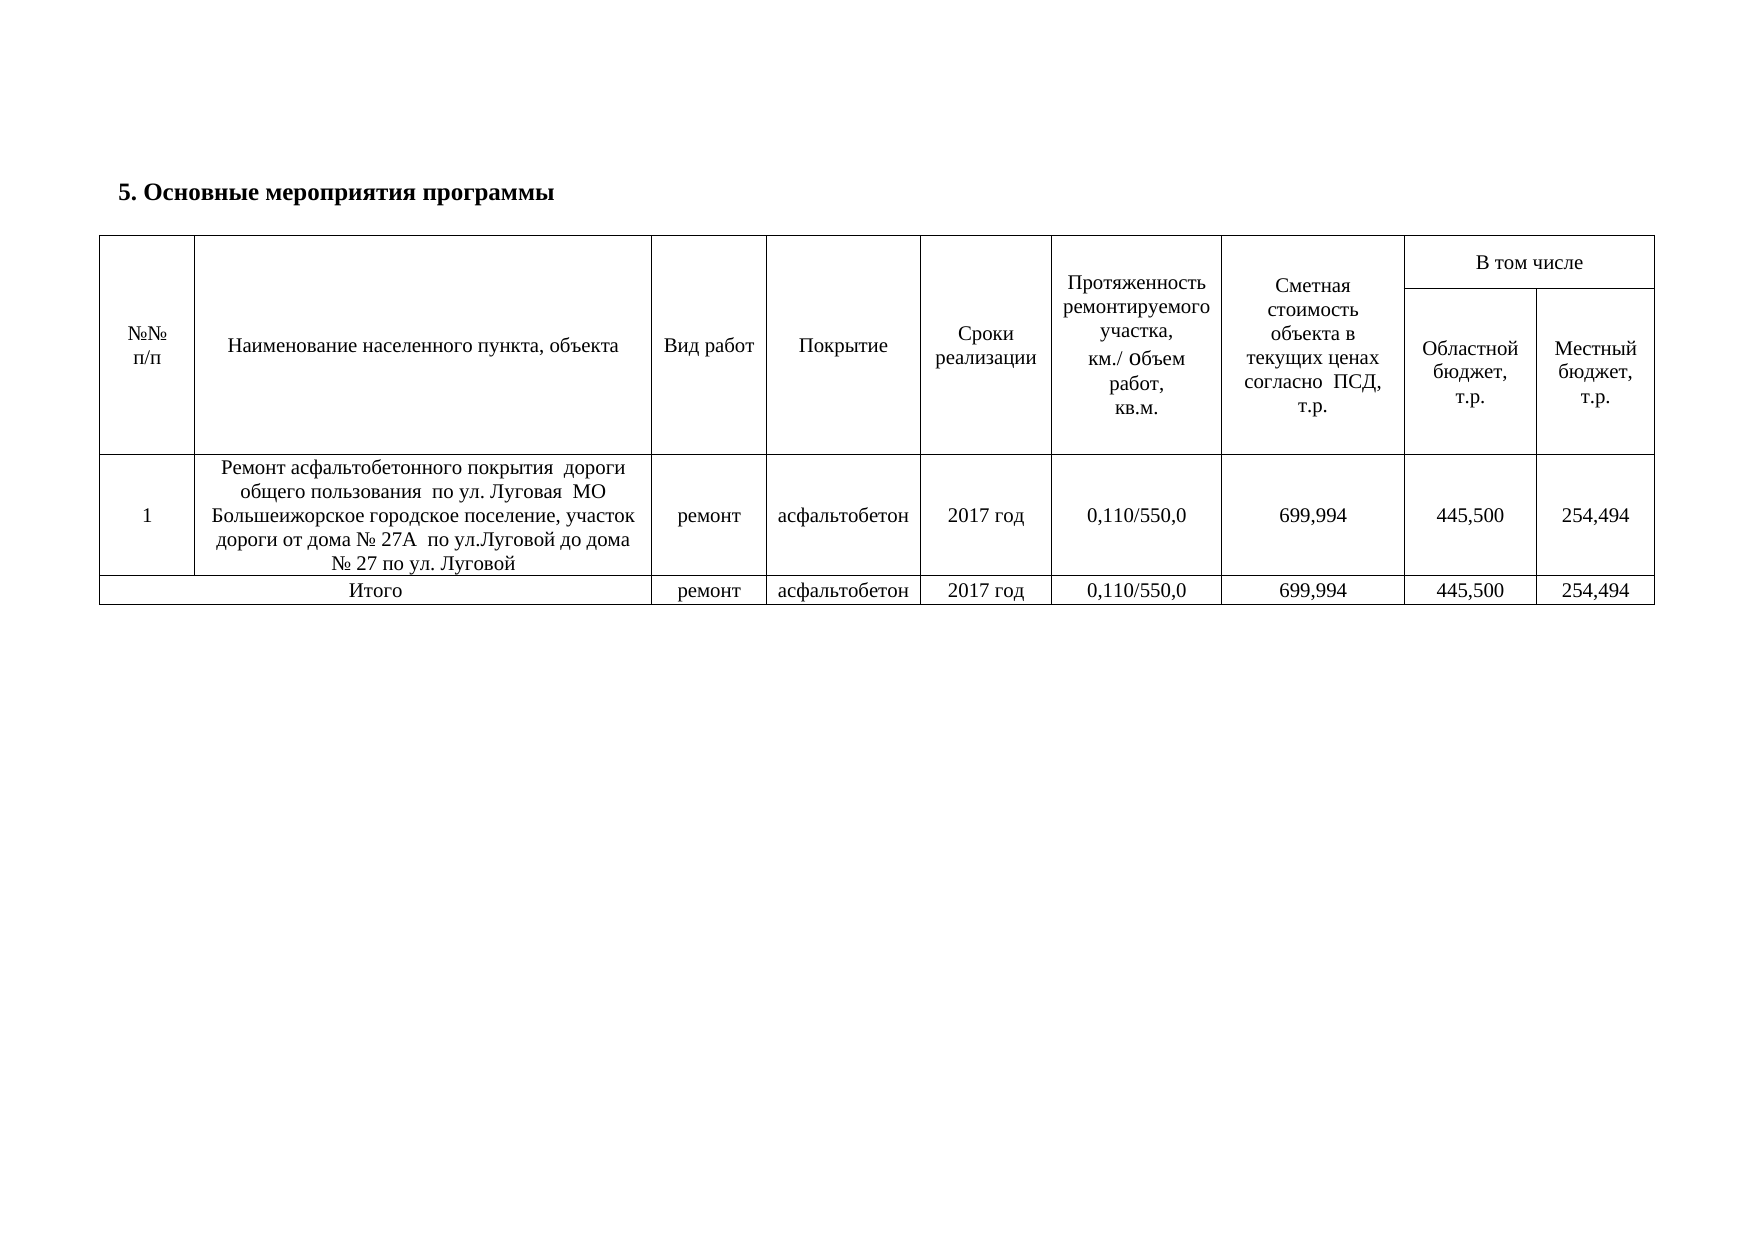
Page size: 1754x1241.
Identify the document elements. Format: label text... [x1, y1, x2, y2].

table_cell Ремонт асфальтобетонного покрытия дороги общего пользования по ул. Луговая МО Большеижорское городское поселение, участок дороги от дома № 27А по ул.Луговой до дома № 27 по ул. Луговой [195, 455, 651, 575]
table_cell 699,994 [1222, 455, 1404, 575]
table_header Протяженность ремонтируемого участка, км./ объем работ, кв.м. [1052, 236, 1221, 454]
text 5. Основные мероприятия программы [118, 177, 1636, 206]
table_header №№ п/п [100, 236, 194, 454]
table_cell Итого [100, 576, 651, 604]
table_cell 2017 год [921, 576, 1051, 604]
table_header В том числе [1405, 236, 1654, 288]
table_header Покрытие [767, 236, 920, 454]
table_cell асфальтобетон [767, 576, 920, 604]
table_cell 254,494 [1537, 576, 1654, 604]
table_cell 445,500 [1405, 576, 1536, 604]
table_cell 445,500 [1405, 455, 1536, 575]
table_header Вид работ [652, 236, 766, 454]
table_cell Местный бюджет, т.р. [1537, 289, 1654, 454]
table_cell ремонт [652, 576, 766, 604]
table_cell 0,110/550,0 [1052, 455, 1221, 575]
table_header Сметная стоимость объекта в текущих ценах согласно ПСД, т.р. [1222, 236, 1404, 454]
table_cell асфальтобетон [767, 455, 920, 575]
table_cell ремонт [652, 455, 766, 575]
table_cell 254,494 [1537, 455, 1654, 575]
table_header Сроки реализации [921, 236, 1051, 454]
table_header Наименование населенного пункта, объекта [195, 236, 651, 454]
table_cell 0,110/550,0 [1052, 576, 1221, 604]
table_cell 1 [100, 455, 194, 575]
table_cell Областной бюджет, т.р. [1405, 289, 1536, 454]
table_cell 699,994 [1222, 576, 1404, 604]
table_cell 2017 год [921, 455, 1051, 575]
